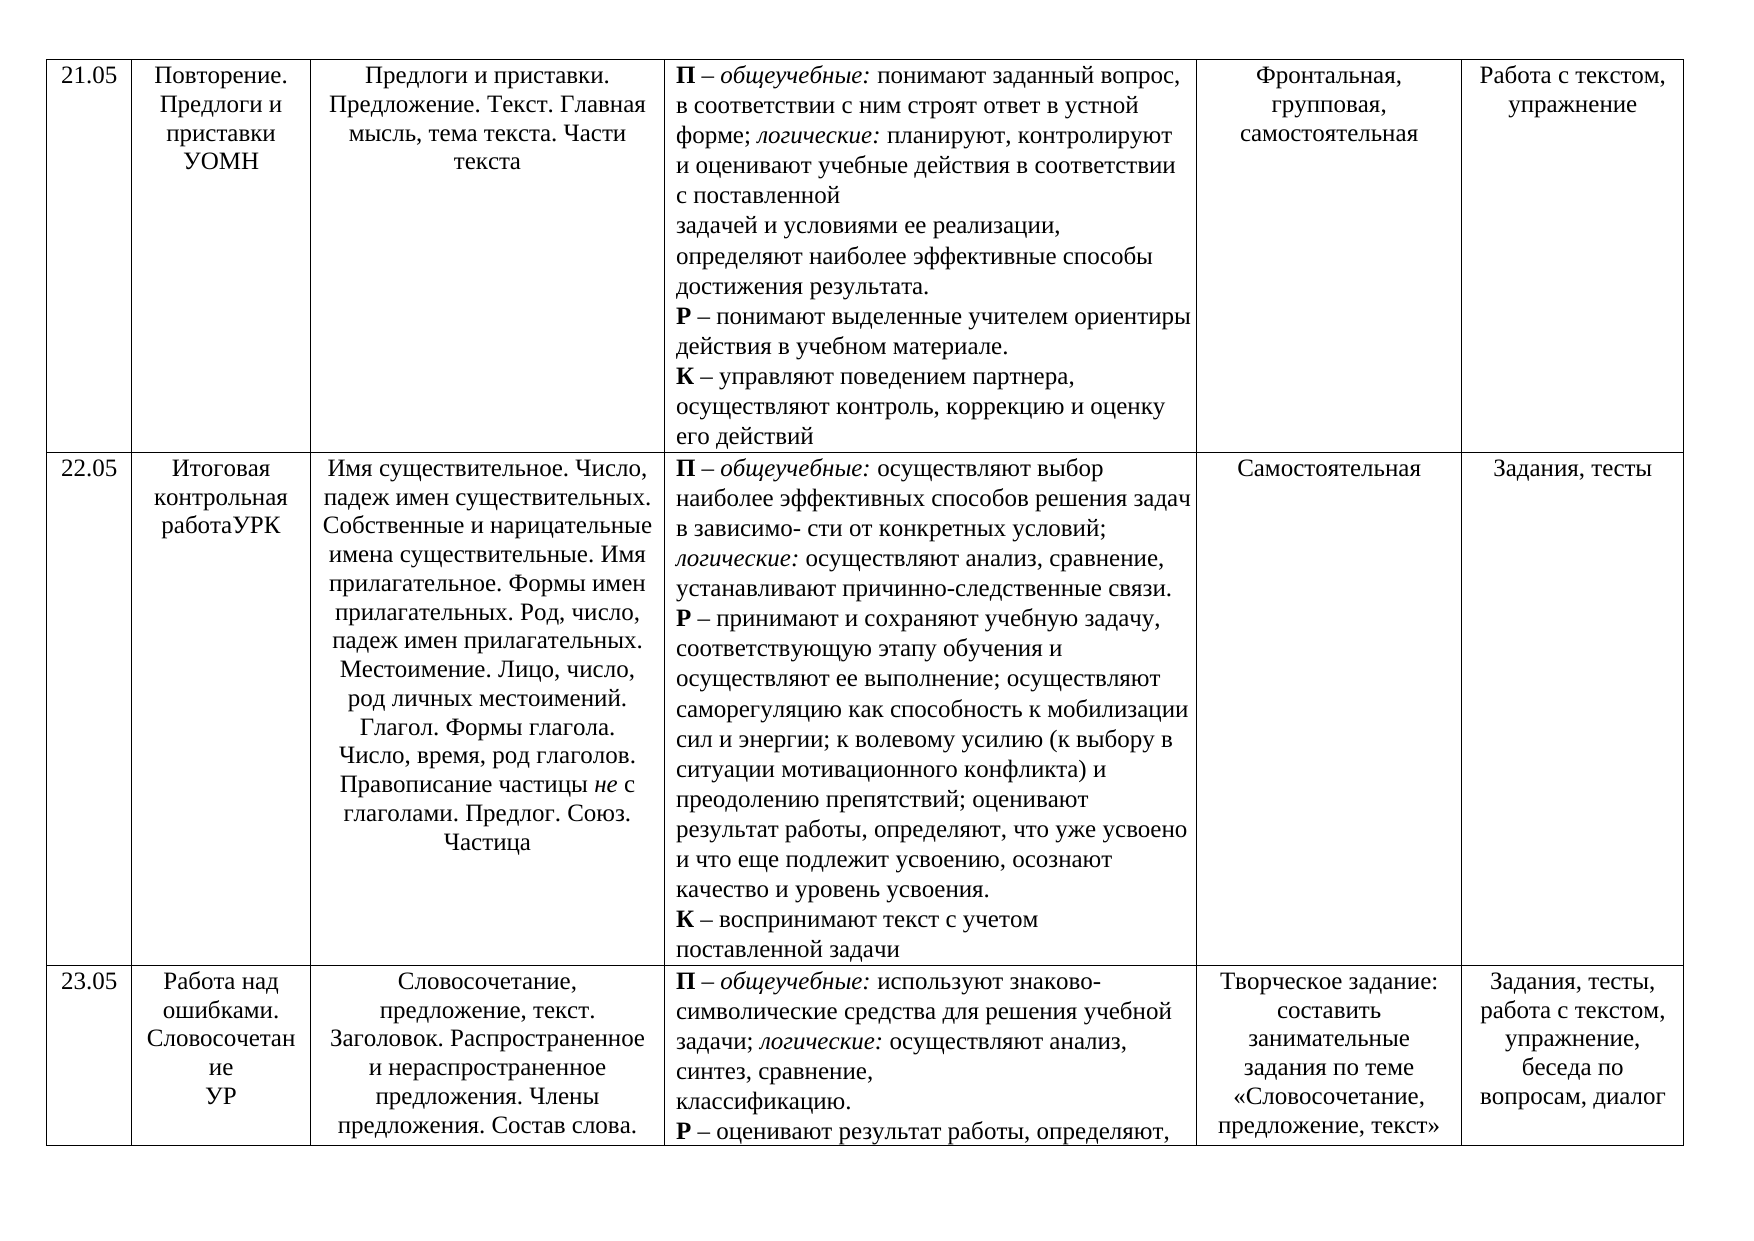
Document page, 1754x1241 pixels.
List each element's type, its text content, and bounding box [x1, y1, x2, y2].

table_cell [311, 966, 664, 1145]
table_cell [665, 966, 1196, 1145]
table_cell Повторение. Предлоги и приставки УОМН [132, 60, 310, 452]
table_cell Предлоги и приставки. Предложение. Текст. Главная мысль, тема текста. Части текста [311, 60, 664, 452]
table_cell 22.05 [47, 453, 131, 965]
table_cell Фронтальная, групповая, самостоятельная [1197, 60, 1461, 452]
table_cell П – общеучебные: понимают заданный вопрос, в соответствии с ним строят ответ в устной форме; логические: планируют, контролируют и оценивают учебные действия в соответствии с поставленной задачей и условиями ее реализации, определяют наиболее эффективные способы достижения результата. Р – понимают выделенные учителем ориентиры действия в учебном материале. К – управляют поведением партнера, осуществляют контроль, коррекцию и оценку его действий [665, 60, 1196, 452]
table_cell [1462, 966, 1683, 1145]
table_cell Работа с текстом, упражнение [1462, 60, 1683, 452]
table_cell П – общеучебные: осуществляют выбор наиболее эффективных способов решения задач в зависимо- сти от конкретных условий; логические: осуществляют анализ, сравнение, устанавливают причинно-следственные связи. Р – принимают и сохраняют учебную задачу, соответствующую этапу обучения и осуществляют ее выполнение; осуществляют саморегуляцию как способность к мобилизации сил и энергии; к волевому усилию (к выбору в ситуации мотивационного конфликта) и преодолению препятствий; оценивают результат работы, определяют, что уже усвоено и что еще подлежит усвоению, осознают качество и уровень усвоения. К – воспринимают текст с учетом поставленной задачи [665, 453, 1196, 965]
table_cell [1197, 966, 1461, 1145]
table_cell 21.05 [47, 60, 131, 452]
table_cell Итоговая контрольная работаУРК [132, 453, 310, 965]
table_cell Самостоятельная [1197, 453, 1461, 965]
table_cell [132, 966, 310, 1145]
table_cell 23.05 [47, 966, 131, 1145]
table_cell Имя существительное. Число, падеж имен существительных. Собственные и нарицательные имена существительные. Имя прилагательное. Формы имен прилагательных. Род, число, падеж имен прилагательных. Местоимение. Лицо, число, род личных местоимений. Глагол. Формы глагола. Число, время, род глаголов. Правописание частицы не с глаголами. Предлог. Союз. Частица [311, 453, 664, 965]
table_cell Задания, тесты [1462, 453, 1683, 965]
